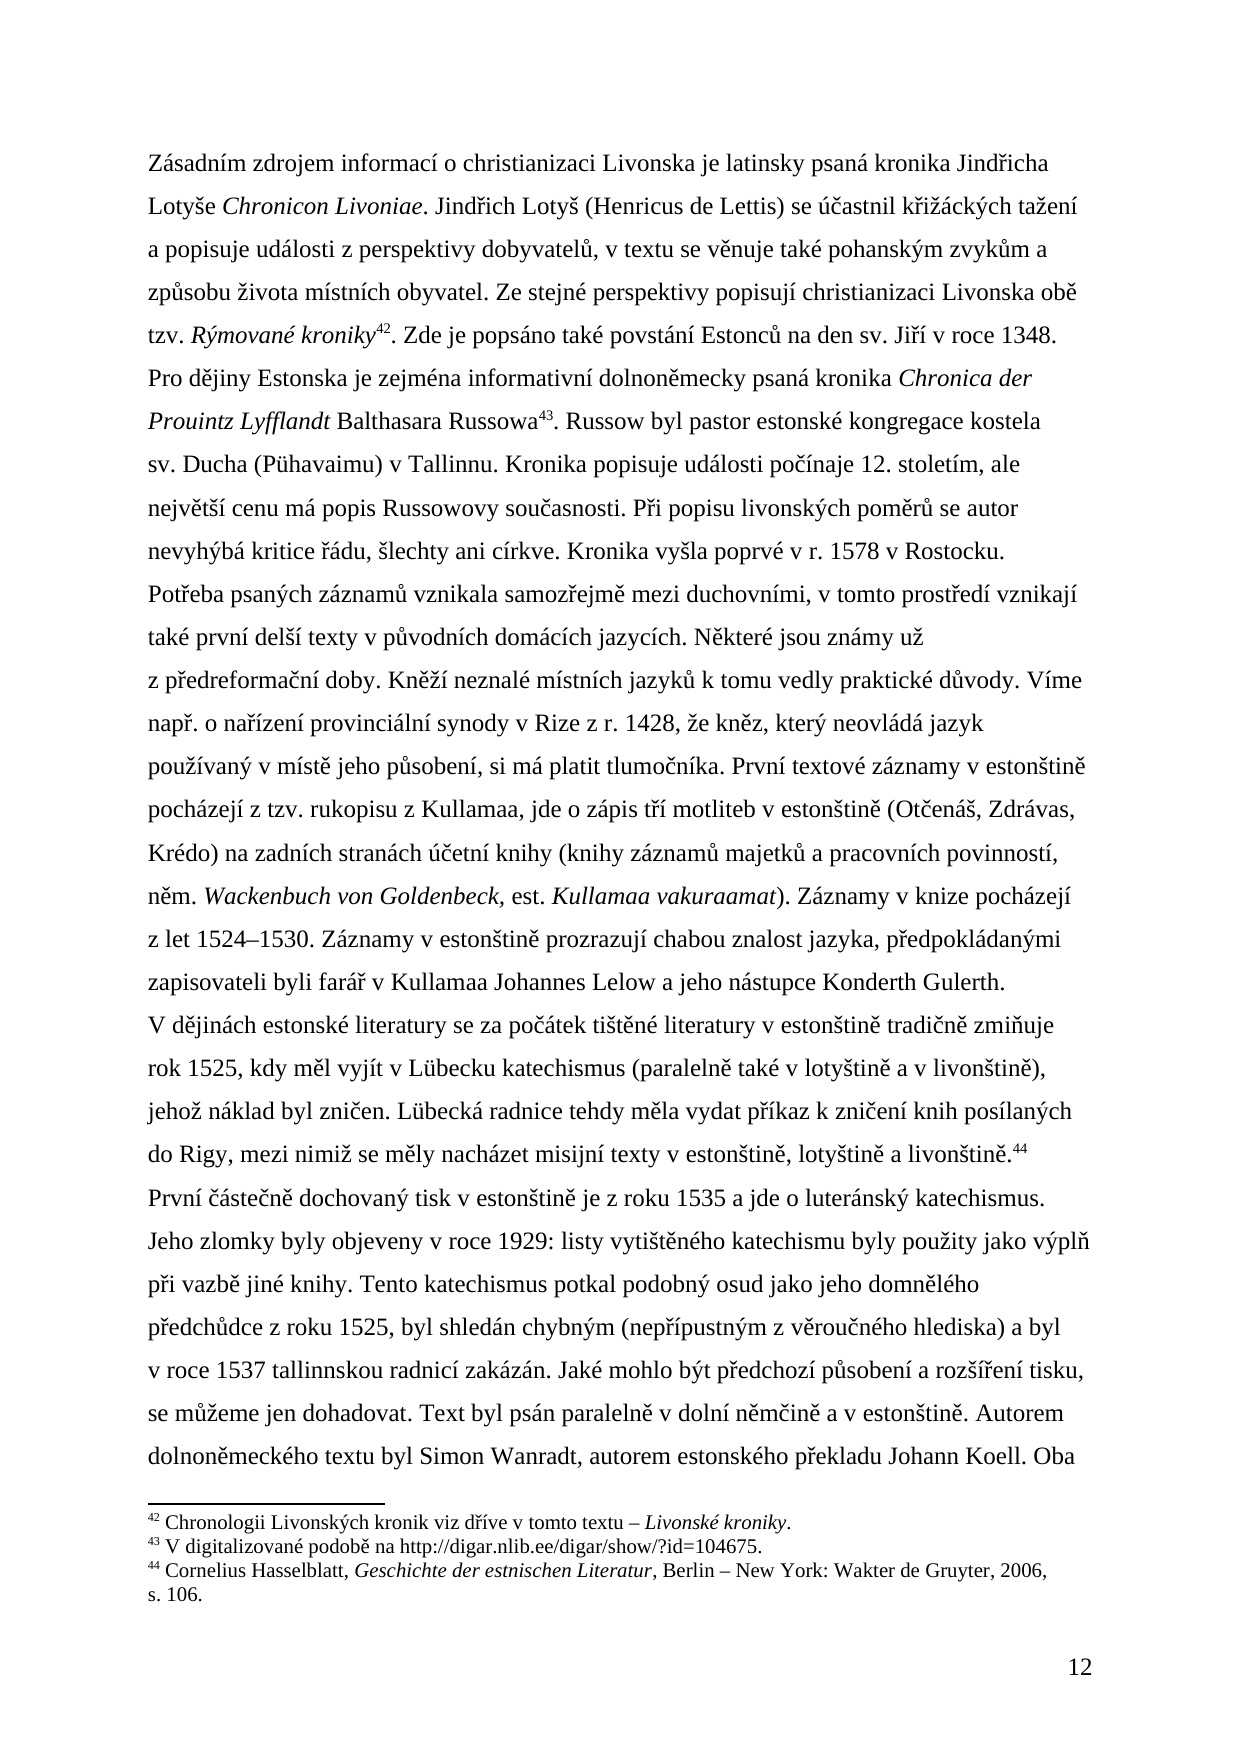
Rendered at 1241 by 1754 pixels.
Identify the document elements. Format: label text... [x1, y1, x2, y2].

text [148, 1183, 1093, 1470]
text Potřeba psaných záznamů vznikala samozřejmě mezi duchovními, v tomto prostředí vznikají také první delší texty v původních domácích jazycích. Některé jsou známy už z předreformační doby. Kněží neznalé místních jazyků k tomu vedly praktické důvody. Víme např. o nařízení provinciální synody v Rize z r. 1428, že kněz, který neovládá jazyk používaný v místě jeho působení, si má platit tlumočníka. První textové záznamy v estonštině pocházejí z tzv. rukopisu z Kullamaa, jde o zápis tří motliteb v estonštině (Otčenáš, Zdrávas, Krédo) na zadních stranách účetní knihy (knihy záznamů majetků a pracovních povinností, něm. Wackenbuch von Goldenbeck, est. Kullamaa vakuraamat). Záznamy v knize pocházejí z let 1524–1530. Záznamy v estonštině prozrazují chabou znalost jazyka, předpokládanými zapisovateli byli farář v Kullamaa Johannes Lelow a jeho nástupce Konderth Gulerth. [148, 579, 1093, 996]
text Zásadním zdrojem informací o christianizaci Livonska je latinsky psaná kronika Jindřicha Lotyše Chronicon Livoniae. Jindřich Lotyš (Henricus de Lettis) se účastnil křižáckých tažení a popisuje události z perspektivy dobyvatelů, v textu se věnuje také pohanským zvykům a způsobu života místních obyvatel. Ze stejné perspektivy popisují christianizaci Livonska obě tzv. Rýmované kroniky. Zde je popsáno také povstání Estonců na den sv. Jiří v roce 1348. Pro dějiny Estonska je zejména informativní dolnoněmecky psaná kronika Chronica der Prouintz Lyfflandt Balthasara Russowa. Russow byl pastor estonské kongregace kostela sv. Ducha (Pühavaimu) v Tallinnu. Kronika popisuje události počínaje 12. stoletím, ale největší cenu má popis Russowovy současnosti. Při popisu livonských poměrů se autor nevyhýbá kritice řádu, šlechty ani církve. Kronika vyšla poprvé v r. 1578 v Rostocku. [148, 148, 1093, 564]
text V dějinách estonské literatury se za počátek tištěné literatury v estonštině tradičně zmiňuje rok 1525, kdy měl vyjít v Lübecku katechismus (paralelně také v lotyštině a v livonštině), jehož náklad byl zničen. Lübecká radnice tehdy měla vydat příkaz k zničení knih posílaných do Rigy, mezi nimiž se měly nacházet misijní texty v estonštině, lotyštině a livonštině. [148, 1010, 1093, 1168]
